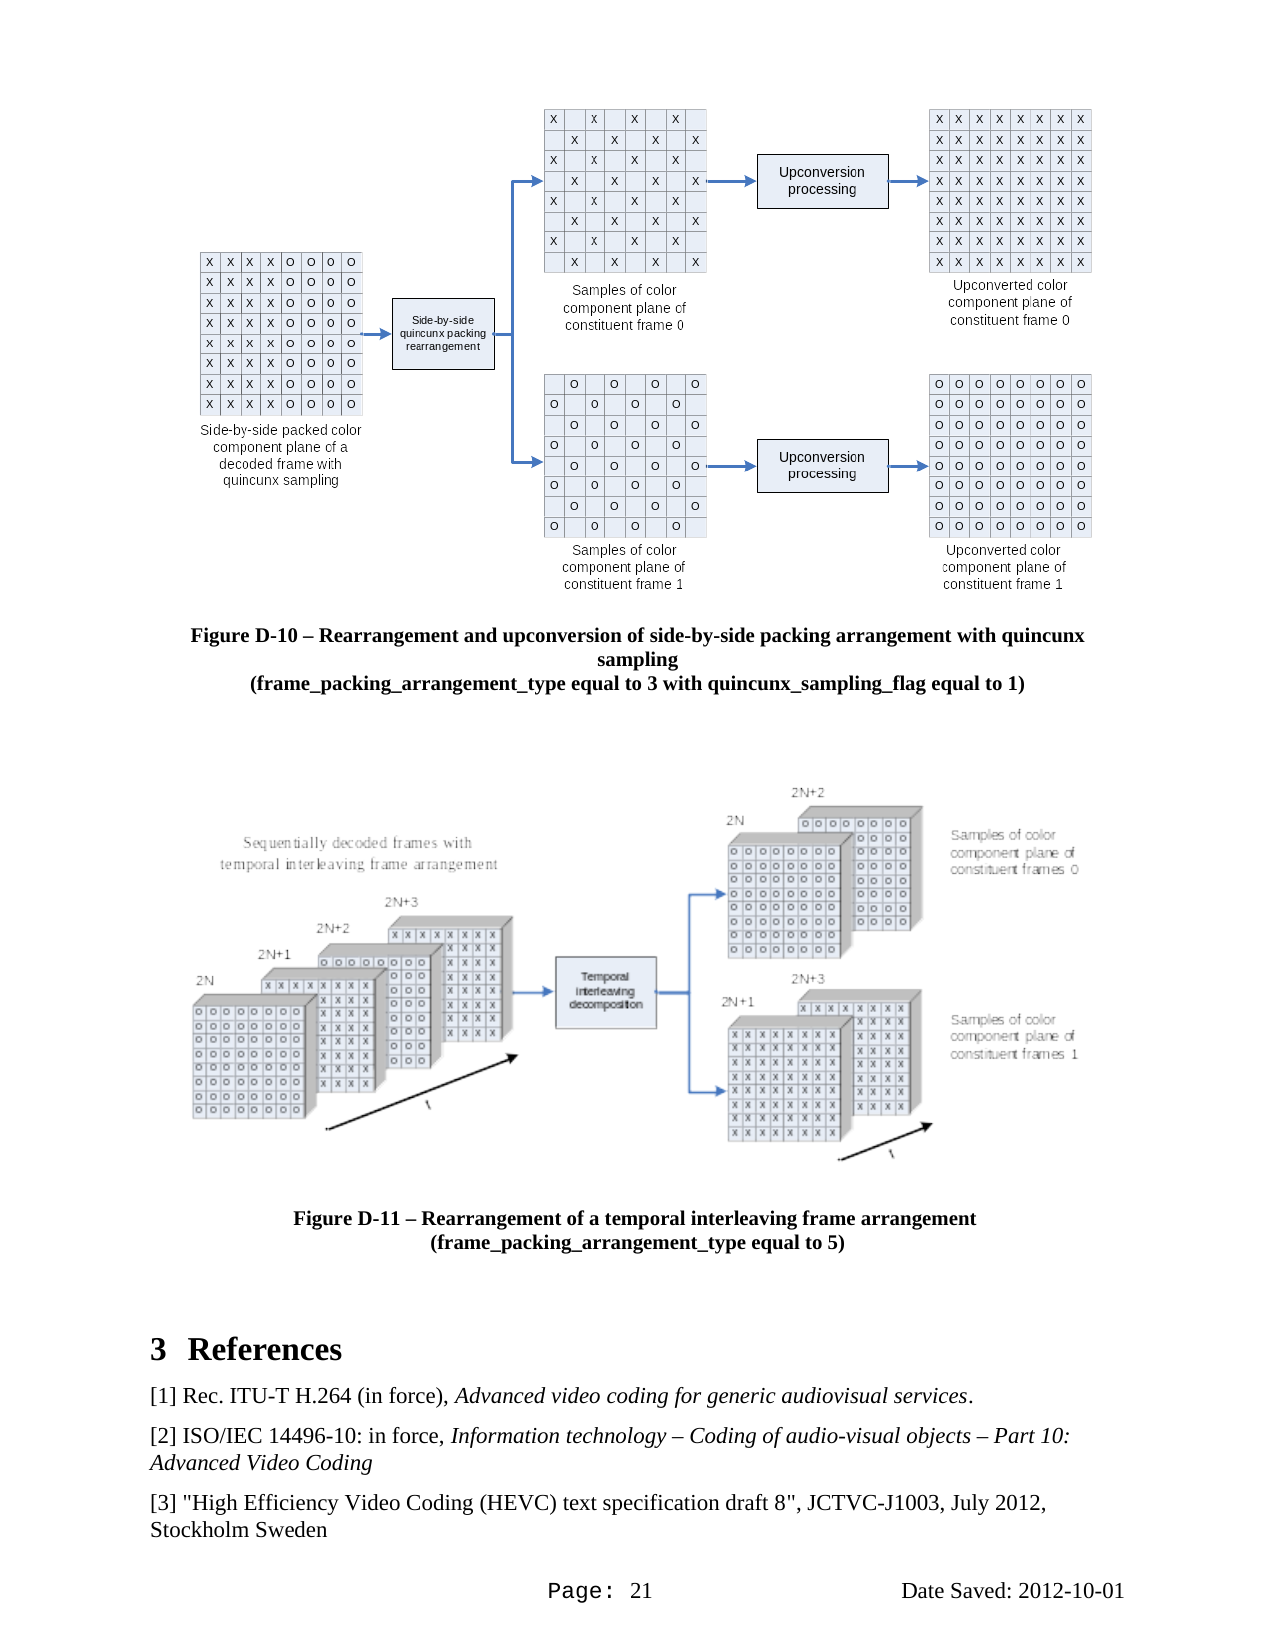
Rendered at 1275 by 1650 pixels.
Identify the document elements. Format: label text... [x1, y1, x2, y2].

title Figure D-10 – Rearrangement and upconversion of side-by-side packing arrangement with quincunx sampling (frame_packing_arrangement_type equal to 3 with quincunx_sampling_flag equal to 1) [150, 623, 1125, 695]
subtitle References [150, 1329, 1125, 1368]
text [2] ISO/IEC 14496-10: in force, Information technology – Coding of audio-visual objects – Part 10: Advanced Video Coding [150, 1422, 1125, 1475]
text [3] "High Efficiency Video Coding (HEVC) text specification draft 8", JCTVC-J1003, July 2012, Stockholm Sweden [150, 1489, 1125, 1542]
text [1] Rec. ITU-T H.264 (in force), Advanced video coding for generic audiovisual services. [150, 1382, 1125, 1408]
title Figure D-11 – Rearrangement of a temporal interleaving frame arrangement (frame_packing_arrangement_type equal to 5) [150, 1206, 1125, 1254]
